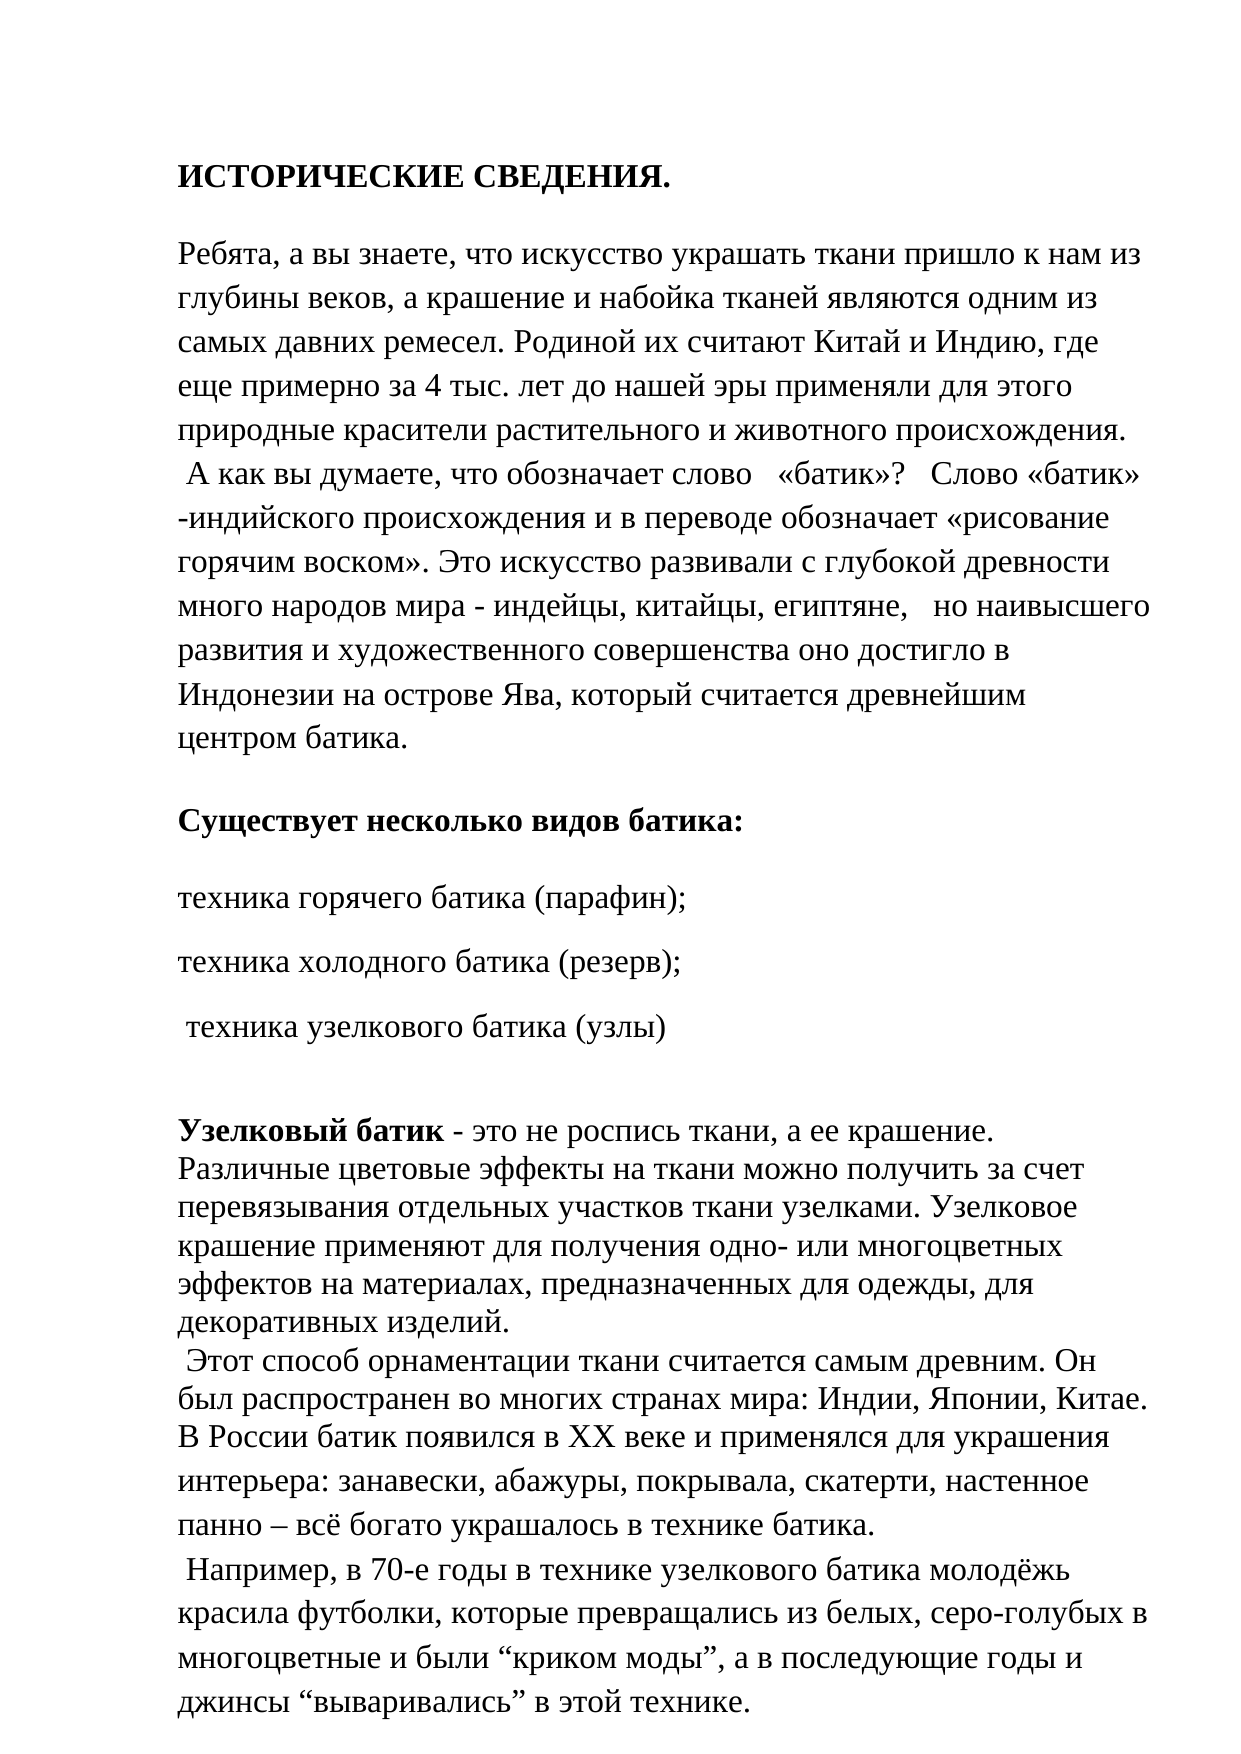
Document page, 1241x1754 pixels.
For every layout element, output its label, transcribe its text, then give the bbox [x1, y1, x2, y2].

text В России батик появился в ХХ веке и применялся для украшения интерьера: занавески, абажуры, покрывала, скатерти, настенное панно – всё богато украшалось в технике батика. [177, 1417, 1152, 1543]
text Например, в 70-е годы в технике узелкового батика молодёжь красила футболки, которые превращались из белых, серо-голубых в многоцветные и были “криком моды”, а в последующие годы и джинсы “вываривались” в этой технике. [177, 1549, 1152, 1719]
text Ребята, а вы знаете, что искусство украшать ткани пришло к нам из глубины веков, а крашение и набойка тканей являются одним из самых давних ремесел. Родиной их считают Китай и Индию, где еще примерно за 4 тыс. лет до нашей эры применяли для этого природные красители растительного и животного происхождения. [177, 233, 1152, 448]
text Узелковый батик - это не роспись ткани, а ее крашение. Различные цветовые эффекты на ткани можно получить за счет перевязывания отдельных участков ткани узелками. Узелковое крашение применяют для получения одно- или многоцветных эффектов на материалах, предназначенных для одежды, для декоративных изделий. [177, 1110, 1152, 1340]
text техника узелкового батика (узлы) [177, 1007, 1152, 1045]
text Существует несколько видов батика: [177, 800, 1152, 838]
text техника холодного батика (резерв); [177, 942, 1152, 980]
text А как вы думаете, что обозначает слово «батик»? Слово «батик» -индийского происхождения и в переводе обозначает «рисование горячим воском». Это искусство развивали с глубокой древности много народов мира - индейцы, китайцы, египтяне, но наивысшего развития и художественного совершенства оно достигло в Индонезии на острове Ява, который считается древнейшим центром батика. [177, 453, 1152, 756]
text Этот способ орнаментации ткани считается самым древним. Он был распространен во многих странах мира: Индии, Японии, Китае. [177, 1340, 1152, 1417]
text ИСТОРИЧЕСКИЕ СВЕДЕНИЯ. [177, 156, 1152, 195]
text техника горячего батика (парафин); [177, 877, 1152, 915]
